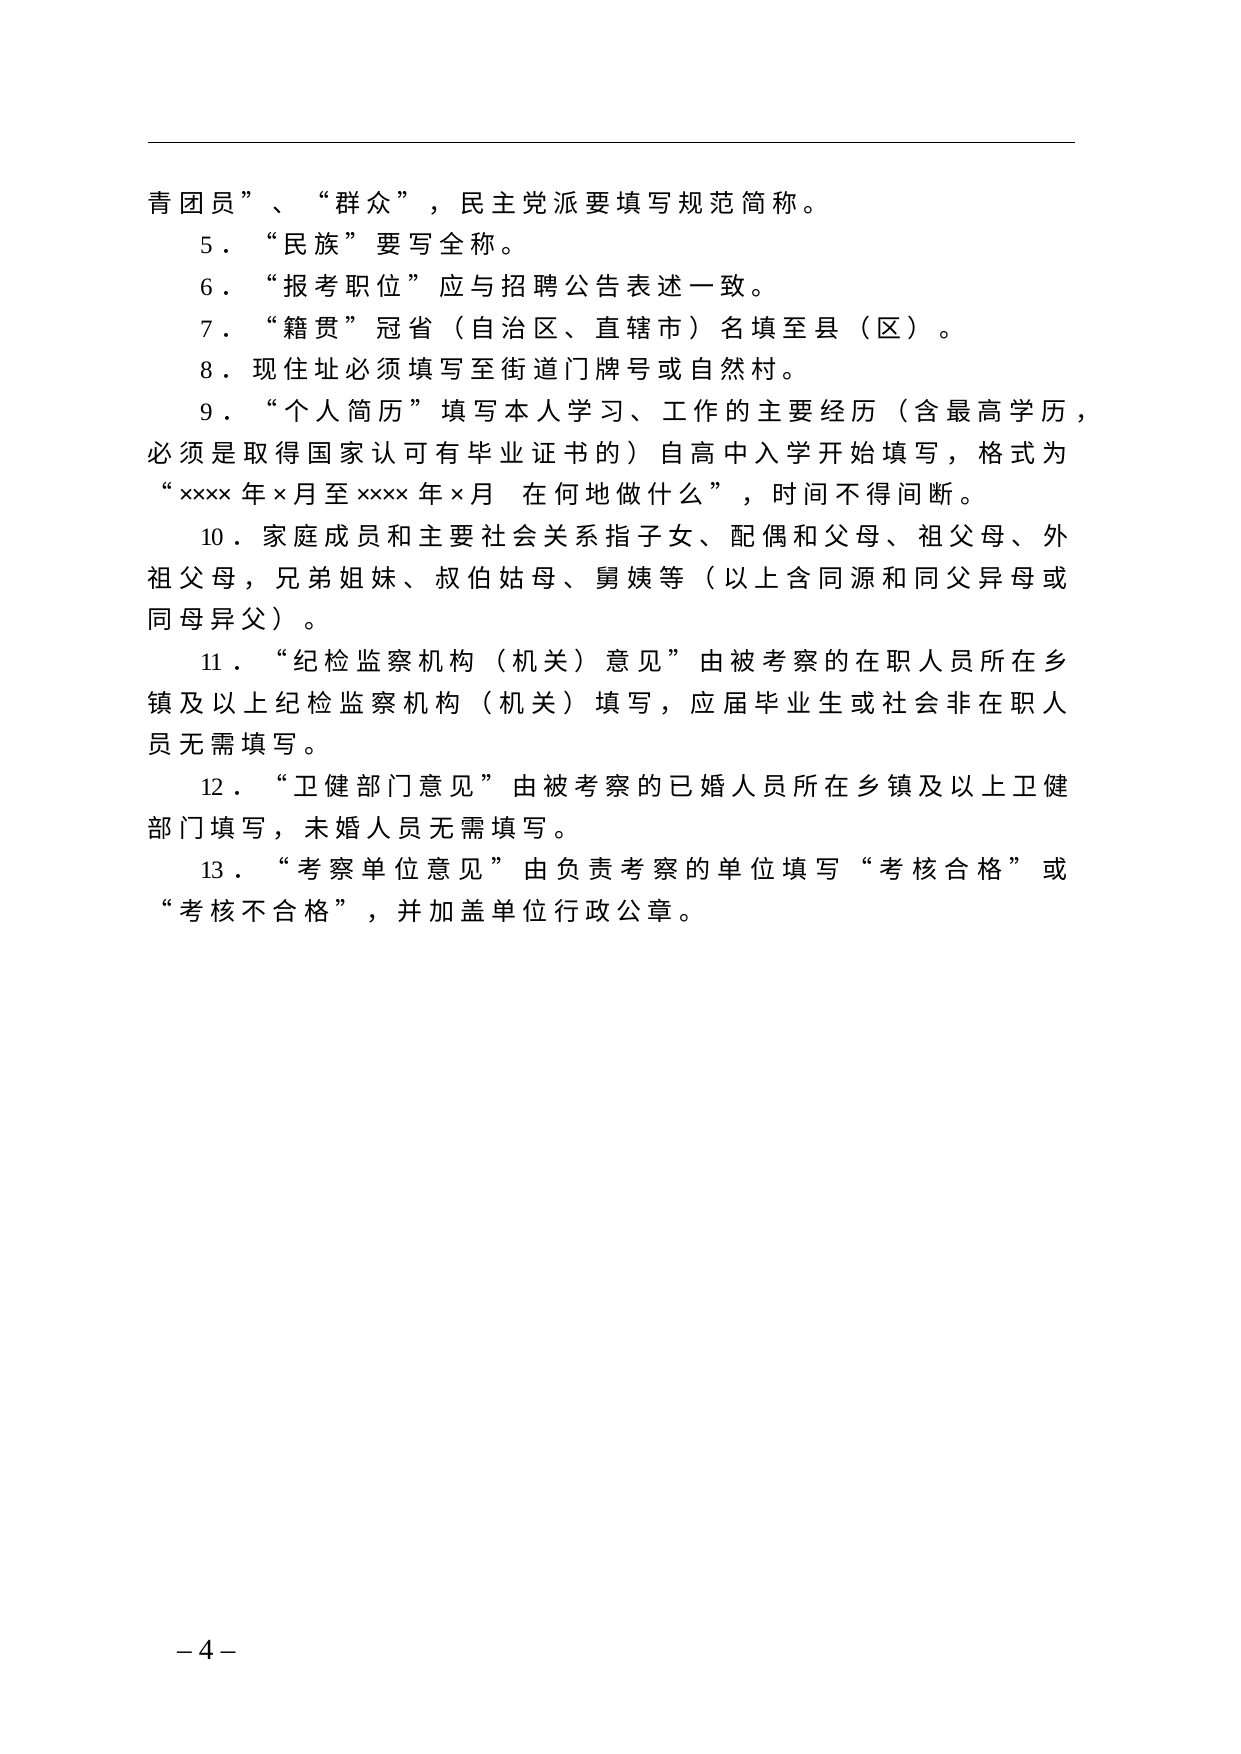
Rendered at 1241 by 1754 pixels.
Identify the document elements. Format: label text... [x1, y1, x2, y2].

text 9．“个人简历”填写本人学习、工作的主要经历（含最高学历，必须是取得国家认可有毕业证书的）自高中入学开始填写，格式为“××××年×月至××××年×月 在何地做什么”，时间不得间断。 [148, 389, 1075, 514]
text 5．“民族”要写全称。 [148, 222, 1075, 264]
text 10．家庭成员和主要社会关系指子女、配偶和父母、祖父母、外祖父母，兄弟姐妹、叔伯姑母、舅姨等（以上含同源和同父异母或同母异父）。 [148, 514, 1075, 639]
text 4．“政治面貌”填写“中共党员”、“中共预备党员”、“共青团员”、“群众”，民主党派要填写规范简称。 [148, 181, 1075, 222]
text 6．“报考职位”应与招聘公告表述一致。 [148, 264, 1075, 306]
text 12．“卫健部门意见”由被考察的已婚人员所在乡镇及以上卫健部门填写，未婚人员无需填写。 [148, 764, 1075, 847]
text 11．“纪检监察机构（机关）意见”由被考察的在职人员所在乡镇及以上纪检监察机构（机关）填写，应届毕业生或社会非在职人员无需填写。 [148, 639, 1075, 764]
text 7．“籍贯”冠省（自治区、直辖市）名填至县（区）。 [148, 306, 1075, 347]
text 8．现住址必须填写至街道门牌号或自然村。 [148, 347, 1075, 389]
text 13．“考察单位意见”由负责考察的单位填写“考核合格”或“考核不合格”，并加盖单位行政公章。 [148, 847, 1075, 931]
